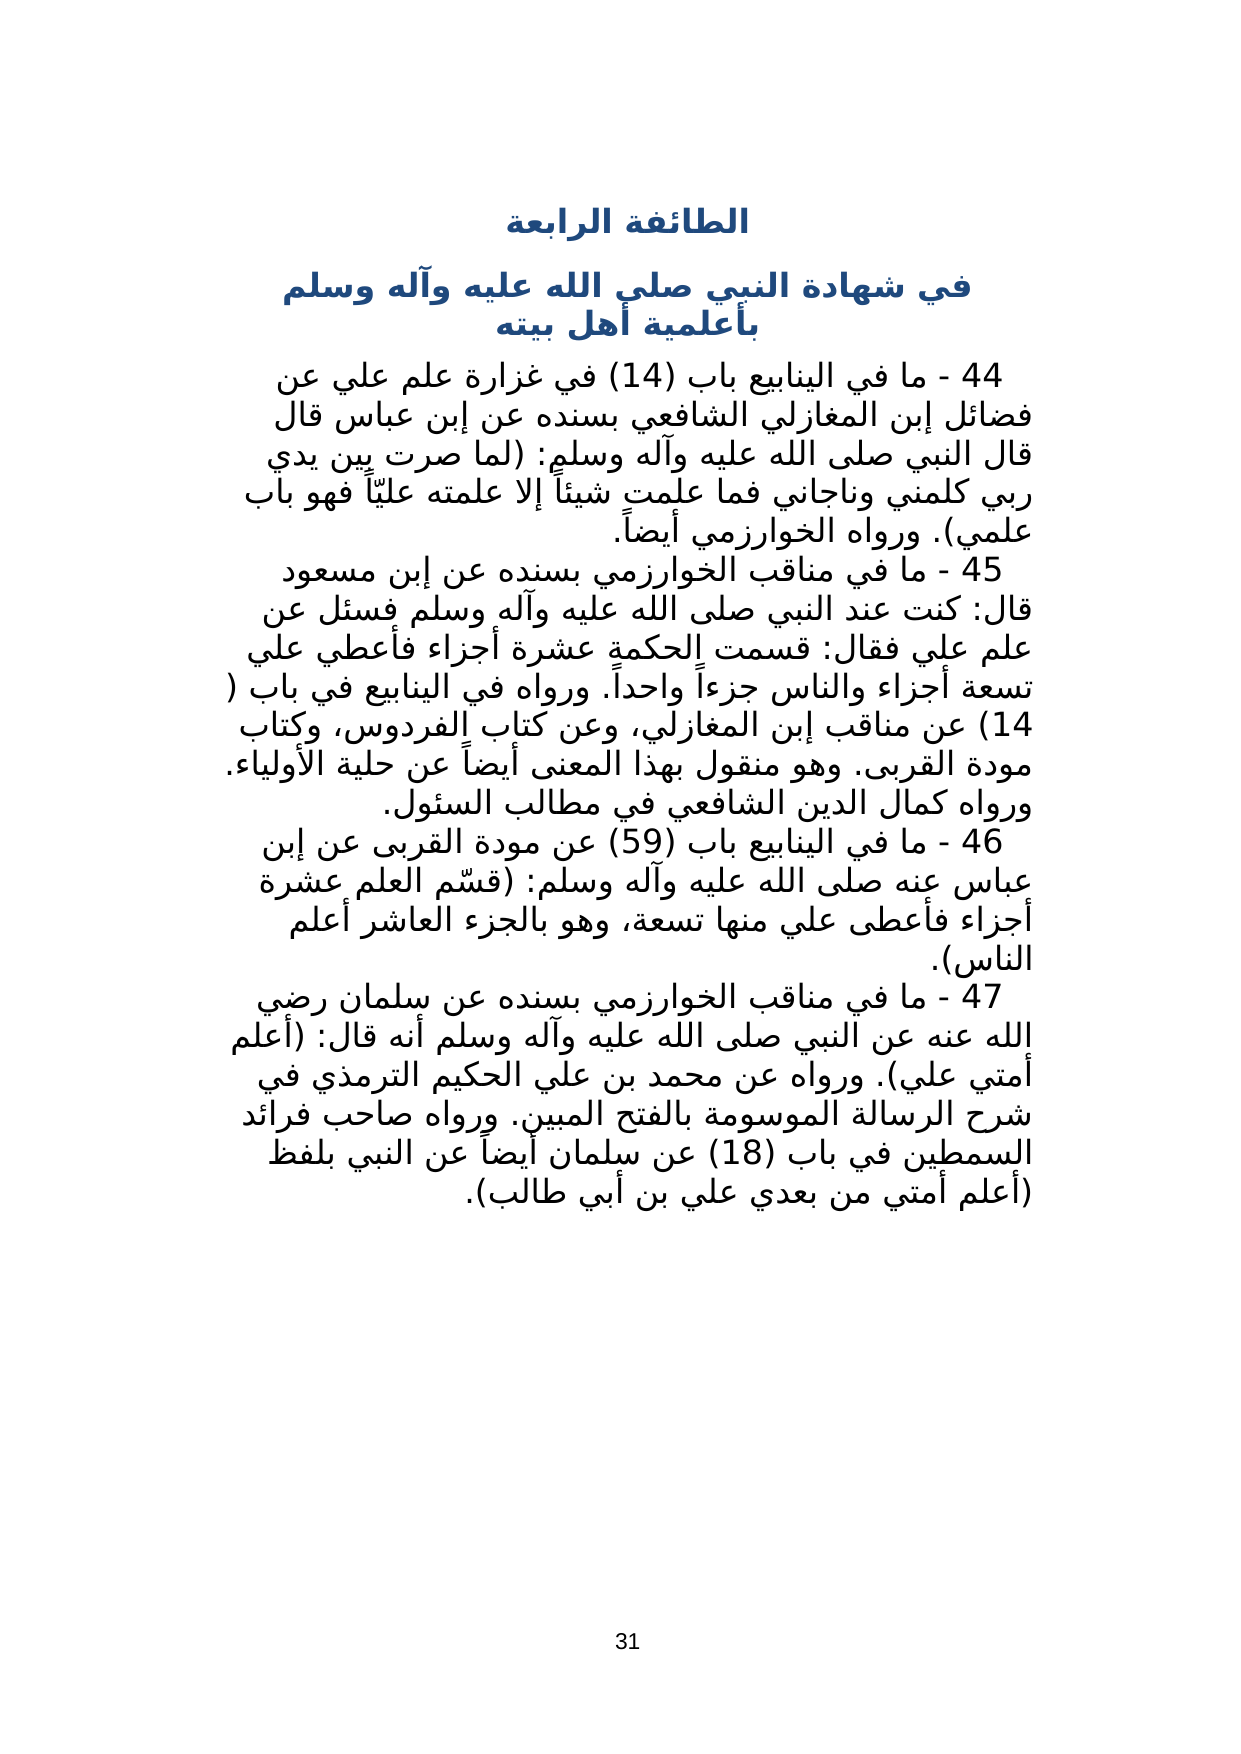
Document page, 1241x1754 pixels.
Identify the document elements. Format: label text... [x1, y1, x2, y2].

text 46 - ما في الينابيع باب (59) عن مودة القربى عن إبن عباس عنه صلى الله عليه وآله وسلم: (قسّم العلم عشرة أجزاء فأعطى علي منها تسعة، وهو بالجزء العاشر أعلم الناس). [222, 822, 1033, 978]
text 47 - ما في مناقب الخوارزمي بسنده عن سلمان رضي الله عنه عن النبي صلى الله عليه وآله وسلم أنه قال: (أعلم أمتي علي). ورواه عن محمد بن علي الحكيم الترمذي في شرح الرسالة الموسومة بالفتح المبين. ورواه صاحب فرائد السمطين في باب (18) عن سلمان أيضاً عن النبي بلفظ (أعلم أمتي من بعدي علي بن أبي طالب). [222, 978, 1033, 1211]
subtitle في شهادة النبي صلى الله عليه وآله وسلم بأعلمية أهل بيته [222, 266, 1033, 344]
text 45 - ما في مناقب الخوارزمي بسنده عن إبن مسعود قال: كنت عند النبي صلى الله عليه وآله وسلم فسئل عن علم علي فقال: قسمت الحكمة عشرة أجزاء فأعطي علي تسعة أجزاء والناس جزءاً واحداً. ورواه في الينابيع في باب (14) عن مناقب إبن المغازلي، وعن كتاب الفردوس، وكتاب مودة القربى. وهو منقول بهذا المعنى أيضاً عن حلية الأولياء. ورواه كمال الدين الشافعي في مطالب السئول. [222, 551, 1033, 822]
text 44 - ما في الينابيع باب (14) في غزارة علم علي عن فضائل إبن المغازلي الشافعي بسنده عن إبن عباس قال قال النبي صلى الله عليه وآله وسلم: (لما صرت بين يدي ربي كلمني وناجاني فما علمت شيئاً إلا علمته عليّاً فهو باب علمي). ورواه الخوارزمي أيضاً. [222, 356, 1033, 551]
subtitle الطائفة الرابعة [222, 202, 1033, 241]
